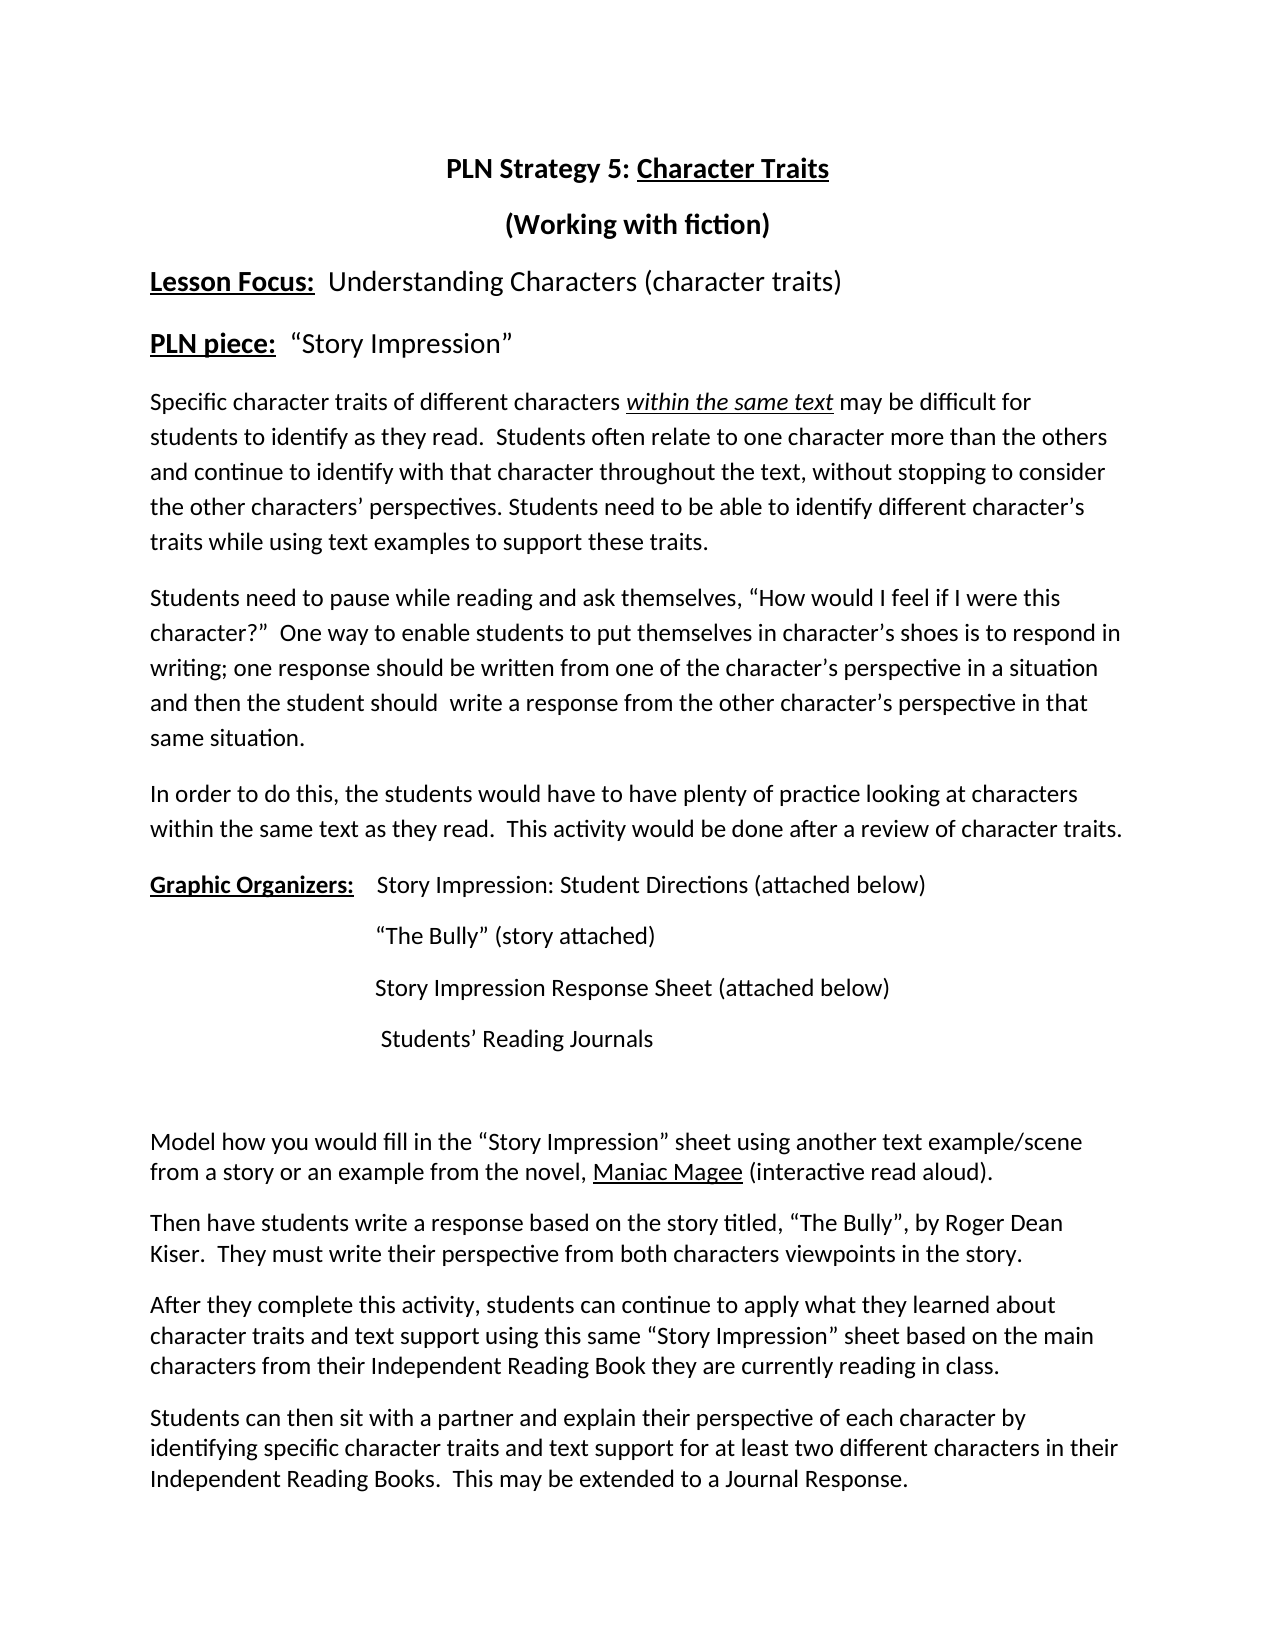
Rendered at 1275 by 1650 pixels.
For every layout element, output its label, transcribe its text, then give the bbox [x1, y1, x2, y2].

text Students’ Reading Journals [150, 1023, 1125, 1053]
text After they complete this activity, students can continue to apply what they learned about character traits and text support using this same “Story Impression” sheet based on the main characters from their Independent Reading Book they are currently reading in class. [150, 1289, 1125, 1381]
text Specific character traits of different characters within the same text may be difficult for students to identify as they read. Students often relate to one character more than the others and continue to identify with that character throughout the text, without stopping to consider the other characters’ perspectives. Students need to be able to identify different character’s traits while using text examples to support these traits. [150, 386, 1125, 557]
text Lesson Focus: Understanding Characters (character traits) [150, 263, 1125, 298]
text “The Bully” (story attached) [150, 920, 1125, 951]
text PLN Strategy 5: Character Traits [150, 150, 1125, 186]
text Graphic Organizers: Story Impression: Student Directions (attached below) [150, 869, 1125, 899]
text (Working with fiction) [150, 206, 1125, 242]
text Students need to pause while reading and ask themselves, “How would I feel if I were this character?” One way to enable students to put themselves in character’s shoes is to respond in writing; one response should be written from one of the character’s perspective in a situation and then the student should write a response from the other character’s perspective in that same situation. [150, 582, 1125, 753]
text Then have students write a response based on the story titled, “The Bully”, by Roger Dean Kiser. They must write their perspective from both characters viewpoints in the story. [150, 1208, 1125, 1269]
text Students can then sit with a partner and explain their perspective of each character by identifying specific character traits and text support for at least two different characters in their Independent Reading Books. This may be extended to a Journal Response. [150, 1402, 1125, 1493]
text In order to do this, the students would have to have plenty of practice looking at characters within the same text as they read. This activity would be done after a review of character traits. [150, 778, 1125, 844]
text PLN piece: “Story Impression” [150, 325, 1125, 360]
text Story Impression Response Sheet (attached below) [150, 972, 1125, 1002]
text Model how you would fill in the “Story Impression” sheet using another text example/scene from a story or an example from the novel, Maniac Magee (interactive read aloud). [150, 1126, 1125, 1187]
